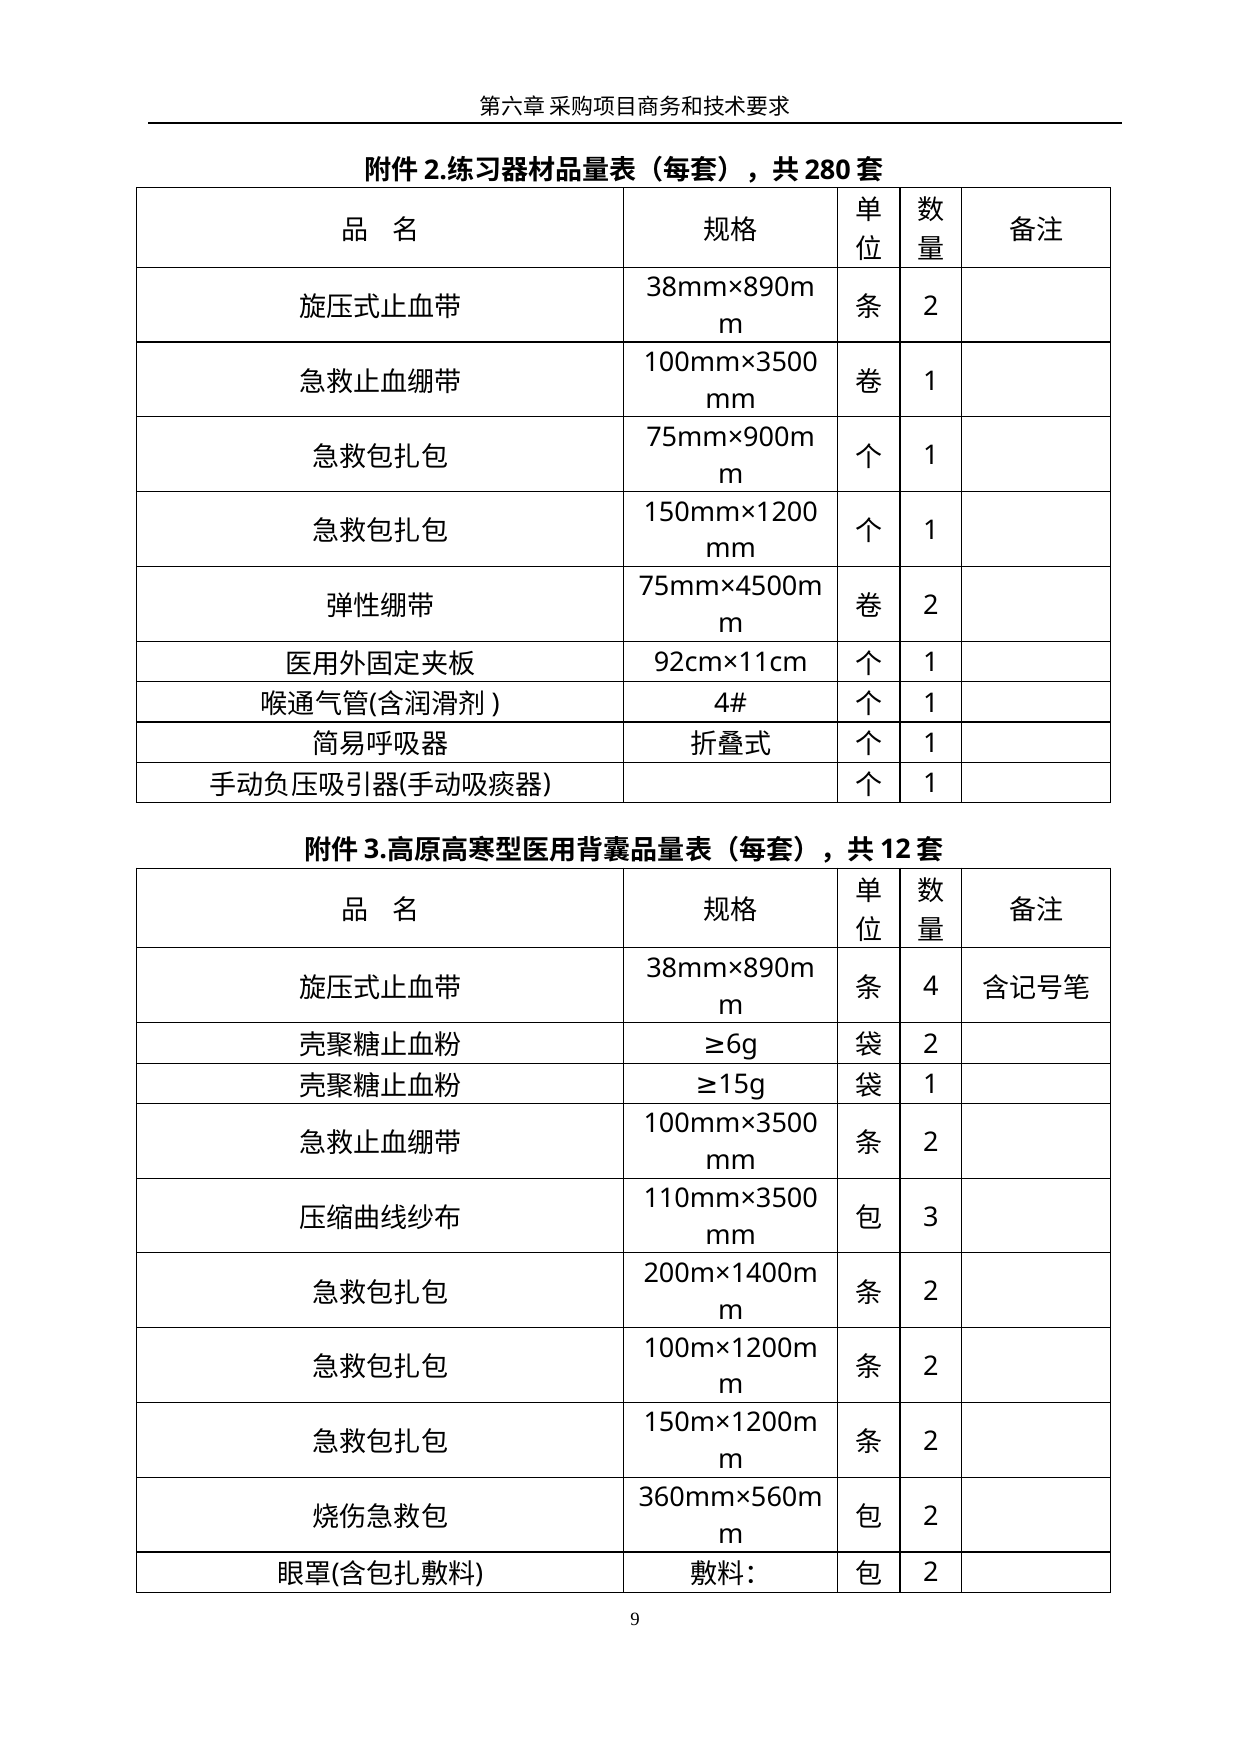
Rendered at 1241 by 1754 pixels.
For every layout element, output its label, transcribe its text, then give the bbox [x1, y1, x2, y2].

table_cell 150m×1200mm [624, 1403, 837, 1477]
table_cell 75mm×4500mm [624, 567, 837, 641]
table_cell [962, 1253, 1110, 1327]
table_cell 规格 [624, 188, 837, 267]
table_cell 眼罩(含包扎敷料) [137, 1553, 623, 1592]
table_cell [962, 1023, 1110, 1062]
table_cell [962, 417, 1110, 491]
table_cell 含记号笔 [962, 948, 1110, 1022]
table_cell 个 [838, 492, 899, 566]
table_cell 简易呼吸器 [137, 723, 623, 762]
table_cell 2 [901, 567, 961, 641]
table_cell [962, 567, 1110, 641]
table_cell 1 [901, 723, 961, 762]
table_cell [962, 343, 1110, 416]
table_cell 品 名 [137, 188, 623, 267]
table_cell 急救包扎包 [137, 492, 623, 566]
table_cell 急救包扎包 [137, 1328, 623, 1402]
table_cell [962, 723, 1110, 762]
table_cell 200m×1400mm [624, 1253, 837, 1327]
table_cell 100mm×3500mm [624, 343, 837, 416]
table_cell [962, 1553, 1110, 1592]
table_cell 壳聚糖止血粉 [137, 1064, 623, 1103]
table_cell [962, 1104, 1110, 1177]
table_cell 个 [838, 642, 899, 681]
table_cell 个 [838, 723, 899, 762]
table_cell 110mm×3500mm [624, 1179, 837, 1252]
table_cell 1 [901, 642, 961, 681]
table_cell 2 [901, 1253, 961, 1327]
table_cell [962, 1064, 1110, 1103]
table_cell 压缩曲线纱布 [137, 1179, 623, 1252]
table_cell 100m×1200mm [624, 1328, 837, 1402]
table_cell 100mm×3500mm [624, 1104, 837, 1177]
table_cell [962, 682, 1110, 721]
table_cell 个 [838, 417, 899, 491]
table_cell 包 [838, 1179, 899, 1252]
table_cell 医用外固定夹板 [137, 642, 623, 681]
table_header 附件3.高原高寒型医用背囊品量表（每套），共12套 [136, 828, 1111, 868]
table_cell 个 [838, 682, 899, 721]
table_cell 袋 [838, 1023, 899, 1062]
table_cell 急救止血绷带 [137, 343, 623, 416]
table_cell 360mm×560mm [624, 1478, 837, 1551]
table_cell 旋压式止血带 [137, 948, 623, 1022]
table_cell 2 [901, 1403, 961, 1477]
table_cell 条 [838, 948, 899, 1022]
table_cell 150mm×1200mm [624, 492, 837, 566]
table_cell 急救包扎包 [137, 417, 623, 491]
table_cell [962, 1478, 1110, 1551]
table_cell 4 [901, 948, 961, 1022]
table_cell 烧伤急救包 [137, 1478, 623, 1551]
table_cell ≥15g [624, 1064, 837, 1103]
table_cell 75mm×900mm [624, 417, 837, 491]
table_header 附件2.练习器材品量表（每套），共280套 [136, 148, 1111, 187]
table_cell 1 [901, 1064, 961, 1103]
table_cell 1 [901, 492, 961, 566]
table_cell 数量 [901, 869, 961, 947]
table_cell 2 [901, 1104, 961, 1177]
table_cell [962, 492, 1110, 566]
table_cell 单位 [838, 188, 899, 267]
table_cell 弹性绷带 [137, 567, 623, 641]
table_cell 92cm×11cm [624, 642, 837, 681]
table_cell 急救包扎包 [137, 1253, 623, 1327]
table_cell [962, 642, 1110, 681]
table_cell 1 [901, 682, 961, 721]
table_cell 卷 [838, 343, 899, 416]
table_cell 1 [901, 343, 961, 416]
table_cell ≥6g [624, 1023, 837, 1062]
table_cell 条 [838, 1253, 899, 1327]
table_cell 2 [901, 1328, 961, 1402]
table_cell 敷料：100mm×100mm [624, 1553, 837, 1592]
table_cell [624, 763, 837, 802]
table_cell 旋压式止血带 [137, 268, 623, 341]
table_cell 38mm×890mm [624, 948, 837, 1022]
table_cell 3 [901, 1179, 961, 1252]
table_cell 2 [901, 268, 961, 341]
table_cell 38mm×890mm [624, 268, 837, 341]
table_cell 4# [624, 682, 837, 721]
table_cell [962, 763, 1110, 802]
table_cell 条 [838, 1403, 899, 1477]
table_cell 包 [838, 1478, 899, 1551]
table_cell 2 [901, 1553, 961, 1592]
table_cell [962, 268, 1110, 341]
table_cell 喉通气管(含润滑剂 ) [137, 682, 623, 721]
table_cell 2 [901, 1023, 961, 1062]
table_cell 折叠式 [624, 723, 837, 762]
table_cell 袋 [838, 1064, 899, 1103]
table_cell 1 [901, 417, 961, 491]
table_cell 急救止血绷带 [137, 1104, 623, 1177]
table_cell 品 名 [137, 869, 623, 947]
table_cell 包 [838, 1553, 899, 1592]
table_cell [962, 1179, 1110, 1252]
table_cell 条 [838, 1104, 899, 1177]
table_cell [962, 1403, 1110, 1477]
table_cell 壳聚糖止血粉 [137, 1023, 623, 1062]
table_cell [962, 1328, 1110, 1402]
table_cell 数量 [901, 188, 961, 267]
table_cell 1 [901, 763, 961, 802]
table_cell 手动负压吸引器(手动吸痰器) [137, 763, 623, 802]
table_cell 个 [838, 763, 899, 802]
table_cell 卷 [838, 567, 899, 641]
table_cell 单位 [838, 869, 899, 947]
table_cell 备注 [962, 869, 1110, 947]
table_cell 条 [838, 268, 899, 341]
table_cell 条 [838, 1328, 899, 1402]
table_cell 规格 [624, 869, 837, 947]
table_cell 急救包扎包 [137, 1403, 623, 1477]
table_cell 备注 [962, 188, 1110, 267]
table_cell 2 [901, 1478, 961, 1551]
